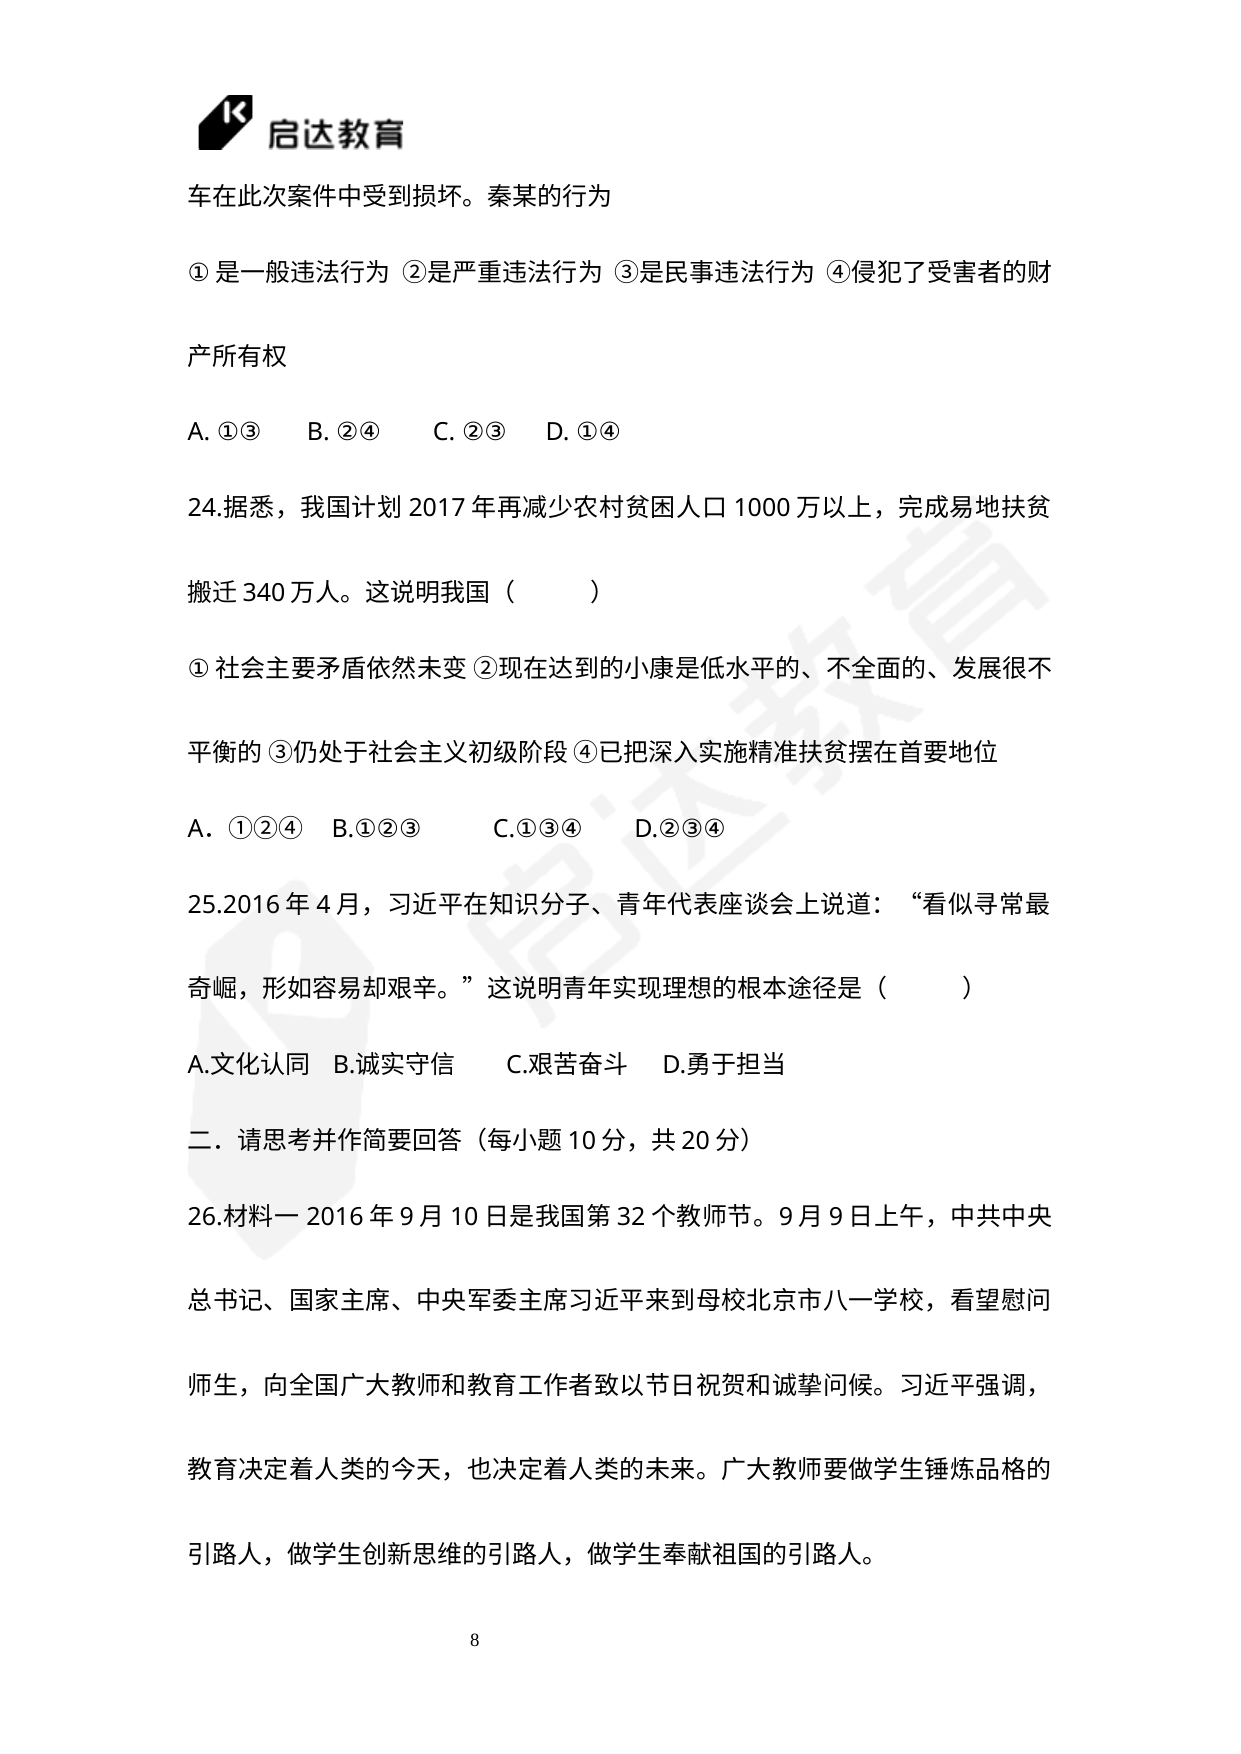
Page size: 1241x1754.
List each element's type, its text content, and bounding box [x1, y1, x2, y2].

text ①是一般违法行为 ②是严重违法行为 ③是民事违法行为 ④侵犯了受害者的财产所有权 [187, 238, 1053, 387]
text 26.材料一 2016年9月10日是我国第32个教师节。9月9日上午，中共中央总书记、国家主席、中央军委主席习近平来到母校北京市八一学校，看望慰问师生，向全国广大教师和教育工作者致以节日祝贺和诚挚问候。习近平强调，教育决定着人类的今天，也决定着人类的未来。广大教师要做学生锤炼品格的引路人，做学生创新思维的引路人，做学生奉献祖国的引路人。 [187, 1182, 1053, 1585]
text A. ①③ B. ②④ C. ②③ D. ①④ [187, 398, 1053, 463]
text 23.因自己心里“憋屈”，男子秦某连砸百辆车“泄愤”。据统计，共有94辆车在此次案件中受到损坏。秦某的行为 [187, 162, 1053, 227]
list A．①②④ B.①②③ C.①③④ D.②③④ [187, 794, 1053, 859]
picture [198, 95, 404, 150]
list 25.2016年4月，习近平在知识分子、青年代表座谈会上说道：“看似寻常最奇崛，形如容易却艰辛。”这说明青年实现理想的根本途径是（ ） [187, 870, 1053, 1019]
list A.文化认同 B.诚实守信 C.艰苦奋斗 D.勇于担当 [187, 1030, 1053, 1095]
text 二．请思考并作简要回答（每小题10分，共20分） [187, 1106, 1053, 1171]
list 24.据悉，我国计划2017年再减少农村贫困人口1000万以上，完成易地扶贫搬迁340万人。这说明我国（ ） [187, 473, 1053, 623]
list ①社会主要矛盾依然未变 ②现在达到的小康是低水平的、不全面的、发展很不平衡的 ③仍处于社会主义初级阶段 ④已把深入实施精准扶贫摆在首要地位 [187, 634, 1053, 783]
